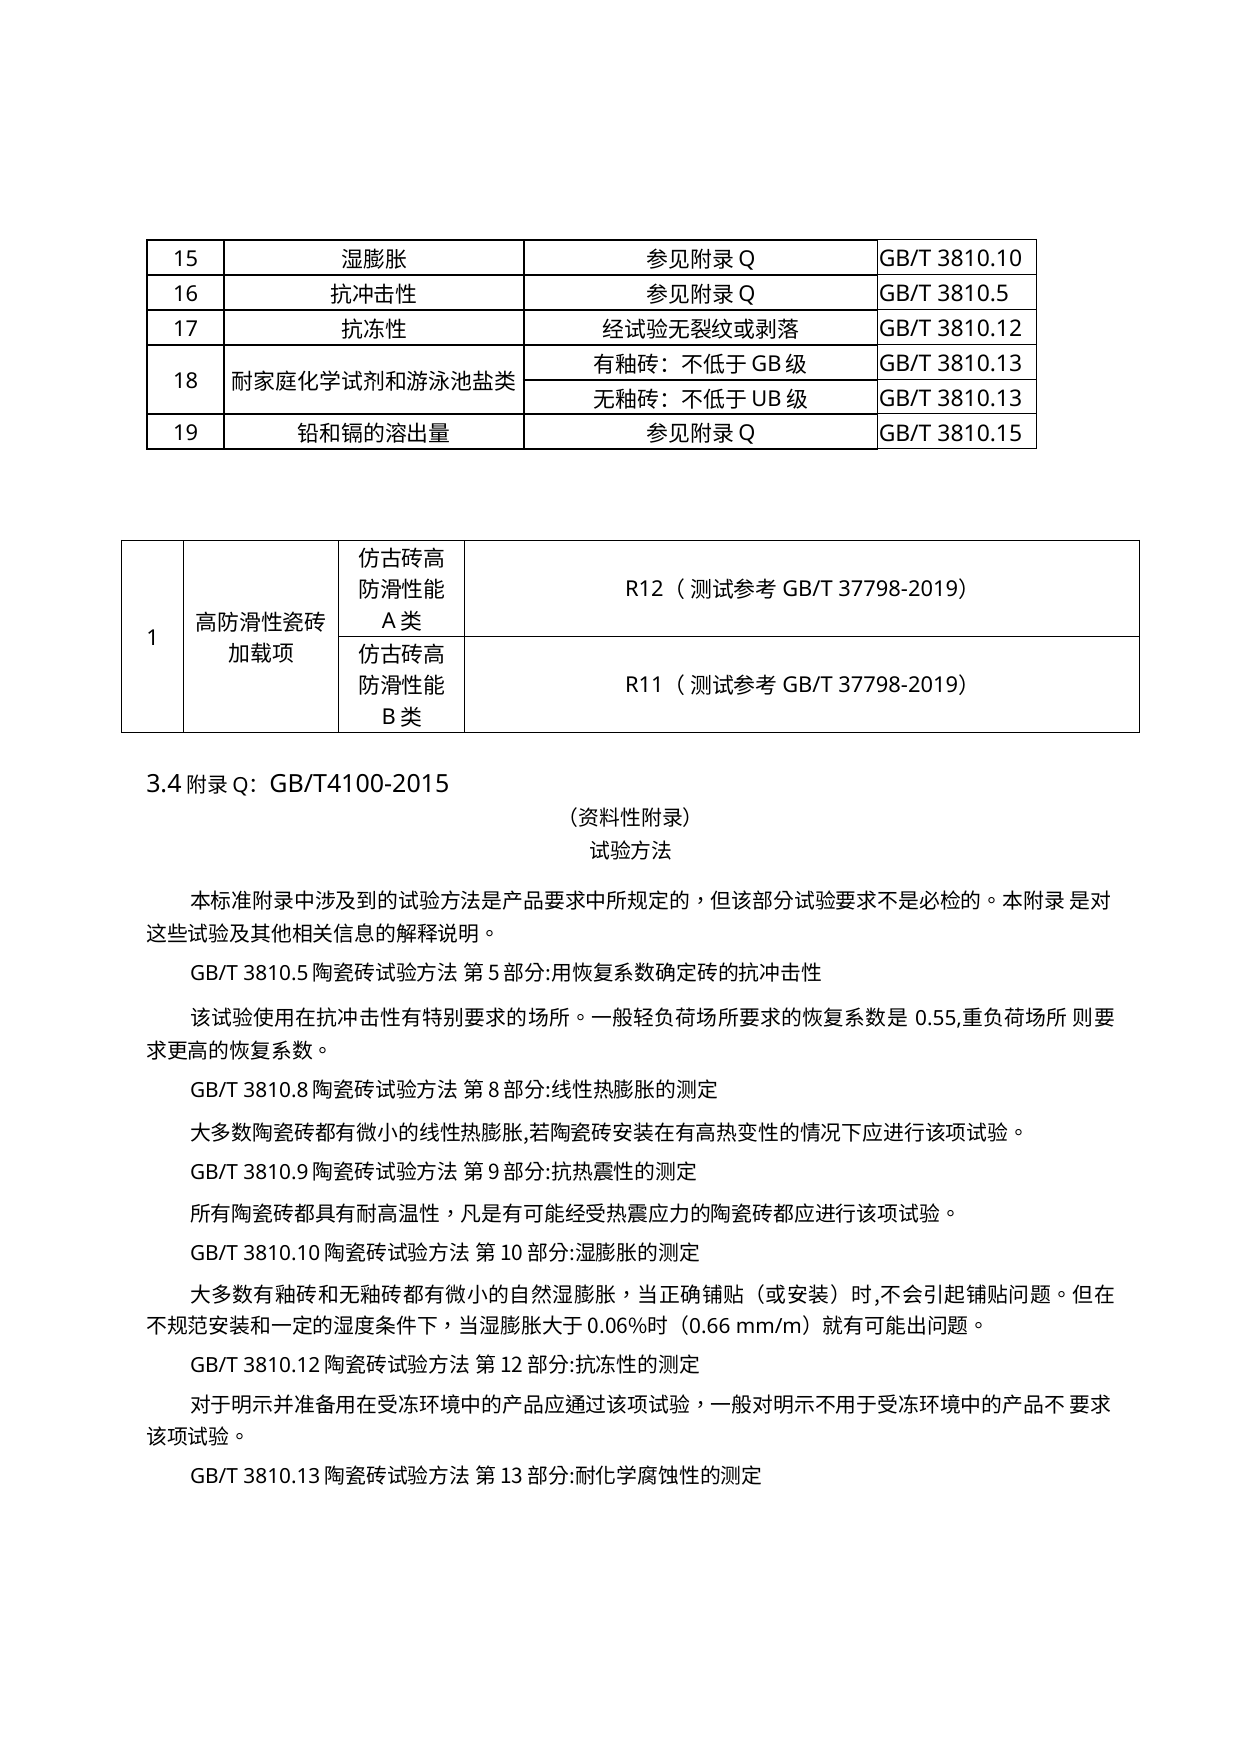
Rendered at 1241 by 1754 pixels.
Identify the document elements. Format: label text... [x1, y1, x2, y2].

text GB/T 3810.10陶瓷砖试验方法 第10部分:湿膨胀的测定 [146, 1236, 1115, 1267]
table_cell GB/T 3810.13 [878, 380, 1036, 413]
table_cell 参见附录Q [525, 276, 877, 309]
table_cell GB/T 3810.10 [878, 240, 1036, 274]
table_cell 湿膨胀 [225, 241, 523, 274]
table_cell 抗冻性 [225, 311, 523, 343]
text 大多数有釉砖和无釉砖都有微小的自然湿膨胀，当正确铺贴（或安装）时,不会引起铺贴问题。但在 不规范安装和一定的湿度条件下，当湿膨胀大于0.06%时（0.66 mm/m）就有可能出问题。 [146, 1277, 1115, 1339]
text 本标准附录中涉及到的试验方法是产品要求中所规定的，但该部分试验要求不是必检的。本附录 是对这些试验及其他相关信息的解释说明。 [146, 882, 1115, 948]
table_cell 18 [148, 346, 223, 413]
text 3.4附录Q：GB/T4100-2015 [146, 766, 1115, 799]
table_header R12（ 测试参考GB/T 37798-2019） [465, 541, 1139, 636]
table_cell 铅和镉的溶出量 [225, 415, 523, 448]
text GB/T 3810.5陶瓷砖试验方法 第5部分:用恢复系数确定砖的抗冲击性 [146, 957, 1115, 987]
text 该试验使用在抗冲击性有特别要求的场所。一般轻负荷场所要求的恢复系数是0.55,重负荷场所 则要求更高的恢复系数。 [146, 999, 1115, 1065]
table_cell 参见附录Q [525, 241, 877, 274]
table_cell R11（ 测试参考GB/T 37798-2019） [465, 637, 1139, 732]
table_cell 抗冲击性 [225, 276, 523, 309]
table_header 1 [122, 541, 183, 732]
table_cell GB/T 3810.12 [878, 310, 1036, 343]
text GB/T 3810.13陶瓷砖试验方法 第13部分:耐化学腐蚀性的测定 [146, 1459, 1115, 1489]
text 对于明示并准备用在受冻环境中的产品应通过该项试验，一般对明示不用于受冻环境中的产品不 要求该项试验。 [146, 1387, 1115, 1451]
table_cell 17 [148, 311, 223, 343]
text 大多数陶瓷砖都有微小的线性热膨胀,若陶瓷砖安装在有高热变性的情况下应进行该项试验。 [146, 1114, 1115, 1147]
text GB/T 3810.8陶瓷砖试验方法 第8部分:线性热膨胀的测定 [146, 1073, 1115, 1104]
text （资料性附录） 试验方法 [146, 799, 1115, 865]
table_cell 19 [148, 415, 223, 448]
table_cell GB/T 3810.15 [878, 414, 1036, 448]
table_cell GB/T 3810.5 [878, 275, 1036, 309]
text GB/T 3810.9陶瓷砖试验方法 第9部分:抗热震性的测定 [146, 1155, 1115, 1185]
table_header 高防滑性瓷砖加载项 [184, 541, 338, 732]
table_cell 15 [148, 241, 223, 274]
text 所有陶瓷砖都具有耐高温性，凡是有可能经受热震应力的陶瓷砖都应进行该项试验。 [146, 1196, 1115, 1228]
table_cell 无釉砖：不低于UB级 [525, 381, 877, 413]
table_cell 经试验无裂纹或剥落 [525, 311, 877, 343]
table_cell GB/T 3810.13 [878, 345, 1036, 378]
table_header 仿古砖高防滑性能A类 [339, 541, 464, 636]
table_cell 有釉砖：不低于GB级 [525, 346, 877, 378]
table_cell 参见附录Q [525, 415, 877, 448]
text GB/T 3810.12陶瓷砖试验方法 第12部分:抗冻性的测定 [146, 1348, 1115, 1378]
table_cell 16 [148, 276, 223, 309]
table_cell 耐家庭化学试剂和游泳池盐类 [225, 346, 523, 413]
table_cell 仿古砖高防滑性能B类 [339, 637, 464, 732]
